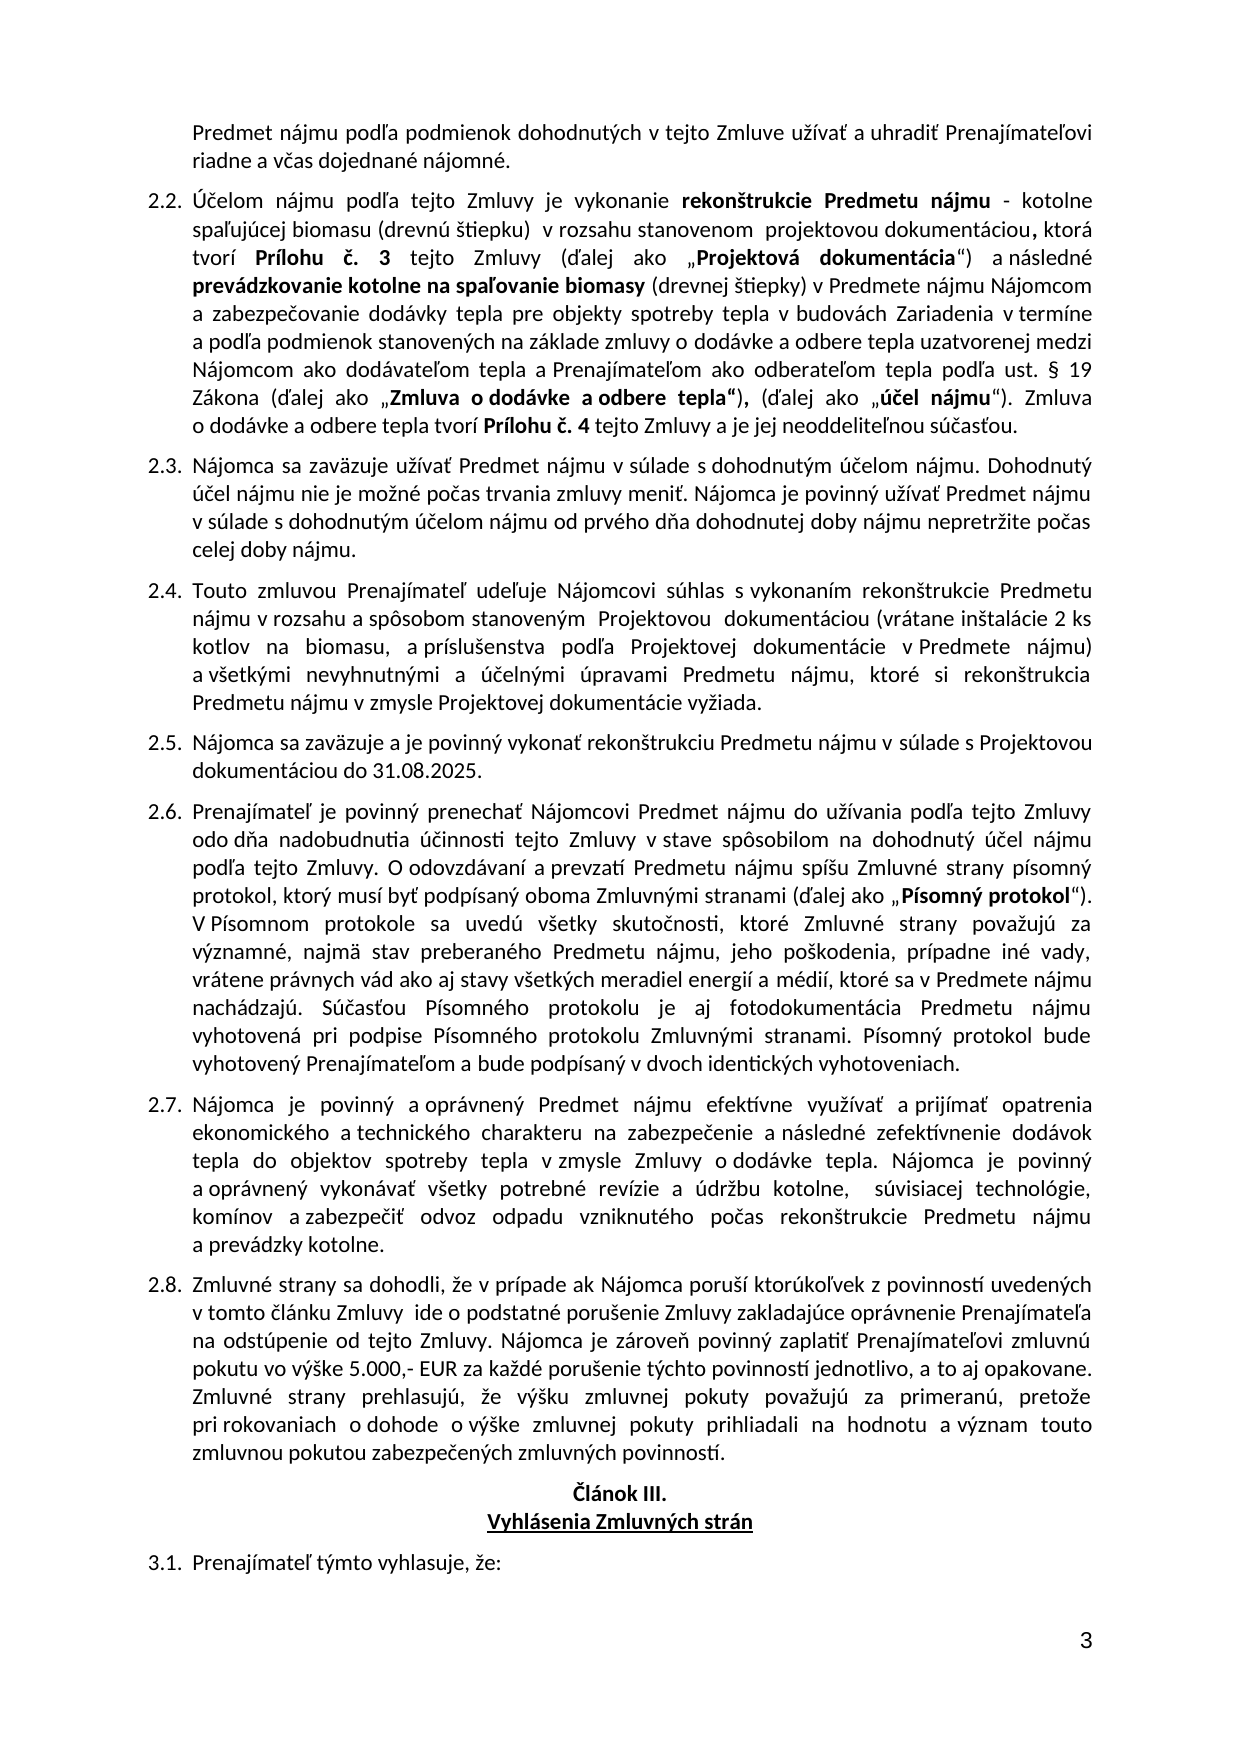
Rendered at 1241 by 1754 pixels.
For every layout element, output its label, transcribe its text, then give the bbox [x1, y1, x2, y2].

text Vyhlásenia Zmluvných strán [148, 1507, 1092, 1535]
text 3.1. Prenajímateľ týmto vyhlasuje, že: [148, 1548, 1092, 1576]
text 2.5. Nájomca sa zaväzuje a je povinný vykonať rekonštrukciu Predmetu nájmu v súlade s Projektovou dokumentáciou do 31.08.2025. [148, 728, 1092, 784]
text 2.4. Touto zmluvou Prenajímateľ udeľuje Nájomcovi súhlas s vykonaním rekonštrukcie Predmetu nájmu v rozsahu a spôsobom stanoveným Projektovou dokumentáciou (vrátane inštalácie 2 ks kotlov na biomasu, a príslušenstva podľa Projektovej dokumentácie v Predmete nájmu) a všetkými nevyhnutnými a účelnými úpravami Predmetu nájmu, ktoré si rekonštrukcia Predmetu nájmu v zmysle Projektovej dokumentácie vyžiada. [148, 576, 1092, 716]
text 2.8. Zmluvné strany sa dohodli, že v prípade ak Nájomca poruší ktorúkoľvek z povinností uvedených v tomto článku Zmluvy ide o podstatné porušenie Zmluvy zakladajúce oprávnenie Prenajímateľa na odstúpenie od tejto Zmluvy. Nájomca je zároveň povinný zaplatiť Prenajímateľovi zmluvnú pokutu vo výške 5.000,- EUR za každé porušenie týchto povinností jednotlivo, a to aj opakovane. Zmluvné strany prehlasujú, že výšku zmluvnej pokuty považujú za primeranú, pretože pri rokovaniach o dohode o výške zmluvnej pokuty prihliadali na hodnotu a význam touto zmluvnou pokutou zabezpečených zmluvných povinností. [148, 1270, 1092, 1467]
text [148, 118, 1092, 174]
text 2.3. Nájomca sa zaväzuje užívať Predmet nájmu v súlade s dohodnutým účelom nájmu. Dohodnutý účel nájmu nie je možné počas trvania zmluvy meniť. Nájomca je povinný užívať Predmet nájmu v súlade s dohodnutým účelom nájmu od prvého dňa dohodnutej doby nájmu nepretržite počas celej doby nájmu. [148, 451, 1092, 563]
text 2.7. Nájomca je povinný a oprávnený Predmet nájmu efektívne využívať a prijímať opatrenia ekonomického a technického charakteru na zabezpečenie a následné zefektívnenie dodávok tepla do objektov spotreby tepla v zmysle Zmluvy o dodávke tepla. Nájomca je povinný a oprávnený vykonávať všetky potrebné revízie a údržbu kotolne, súvisiacej technológie, komínov a zabezpečiť odvoz odpadu vzniknutého počas rekonštrukcie Predmetu nájmu a prevádzky kotolne. [148, 1090, 1092, 1258]
text Článok III. [148, 1479, 1092, 1507]
text 2.2. Účelom nájmu podľa tejto Zmluvy je vykonanie rekonštrukcie Predmetu nájmu - kotolne spaľujúcej biomasu (drevnú štiepku) v rozsahu stanovenom projektovou dokumentáciou, ktorá tvorí Prílohu č. 3 tejto Zmluvy (ďalej ako „Projektová dokumentácia“) a následné prevádzkovanie kotolne na spaľovanie biomasy (drevnej štiepky) v Predmete nájmu Nájomcom a zabezpečovanie dodávky tepla pre objekty spotreby tepla v budovách Zariadenia v termíne a podľa podmienok stanovených na základe zmluvy o dodávke a odbere tepla uzatvorenej medzi Nájomcom ako dodávateľom tepla a Prenajímateľom ako odberateľom tepla podľa ust. § 19 Zákona (ďalej ako „Zmluva o dodávke a odbere tepla“), (ďalej ako „účel nájmu“). Zmluva o dodávke a odbere tepla tvorí Prílohu č. 4 tejto Zmluvy a je jej neoddeliteľnou súčasťou. [148, 187, 1092, 439]
text 2.6. Prenajímateľ je povinný prenechať Nájomcovi Predmet nájmu do užívania podľa tejto Zmluvy odo dňa nadobudnutia účinnosti tejto Zmluvy v stave spôsobilom na dohodnutý účel nájmu podľa tejto Zmluvy. O odovzdávaní a prevzatí Predmetu nájmu spíšu Zmluvné strany písomný protokol, ktorý musí byť podpísaný oboma Zmluvnými stranami (ďalej ako „Písomný protokol“). V Písomnom protokole sa uvedú všetky skutočnosti, ktoré Zmluvné strany považujú za významné, najmä stav preberaného Predmetu nájmu, jeho poškodenia, prípadne iné vady, vrátene právnych vád ako aj stavy všetkých meradiel energií a médií, ktoré sa v Predmete nájmu nachádzajú. Súčasťou Písomného protokolu je aj fotodokumentácia Predmetu nájmu vyhotovená pri podpise Písomného protokolu Zmluvnými stranami. Písomný protokol bude vyhotovený Prenajímateľom a bude podpísaný v dvoch identických vyhotoveniach. [148, 797, 1092, 1077]
